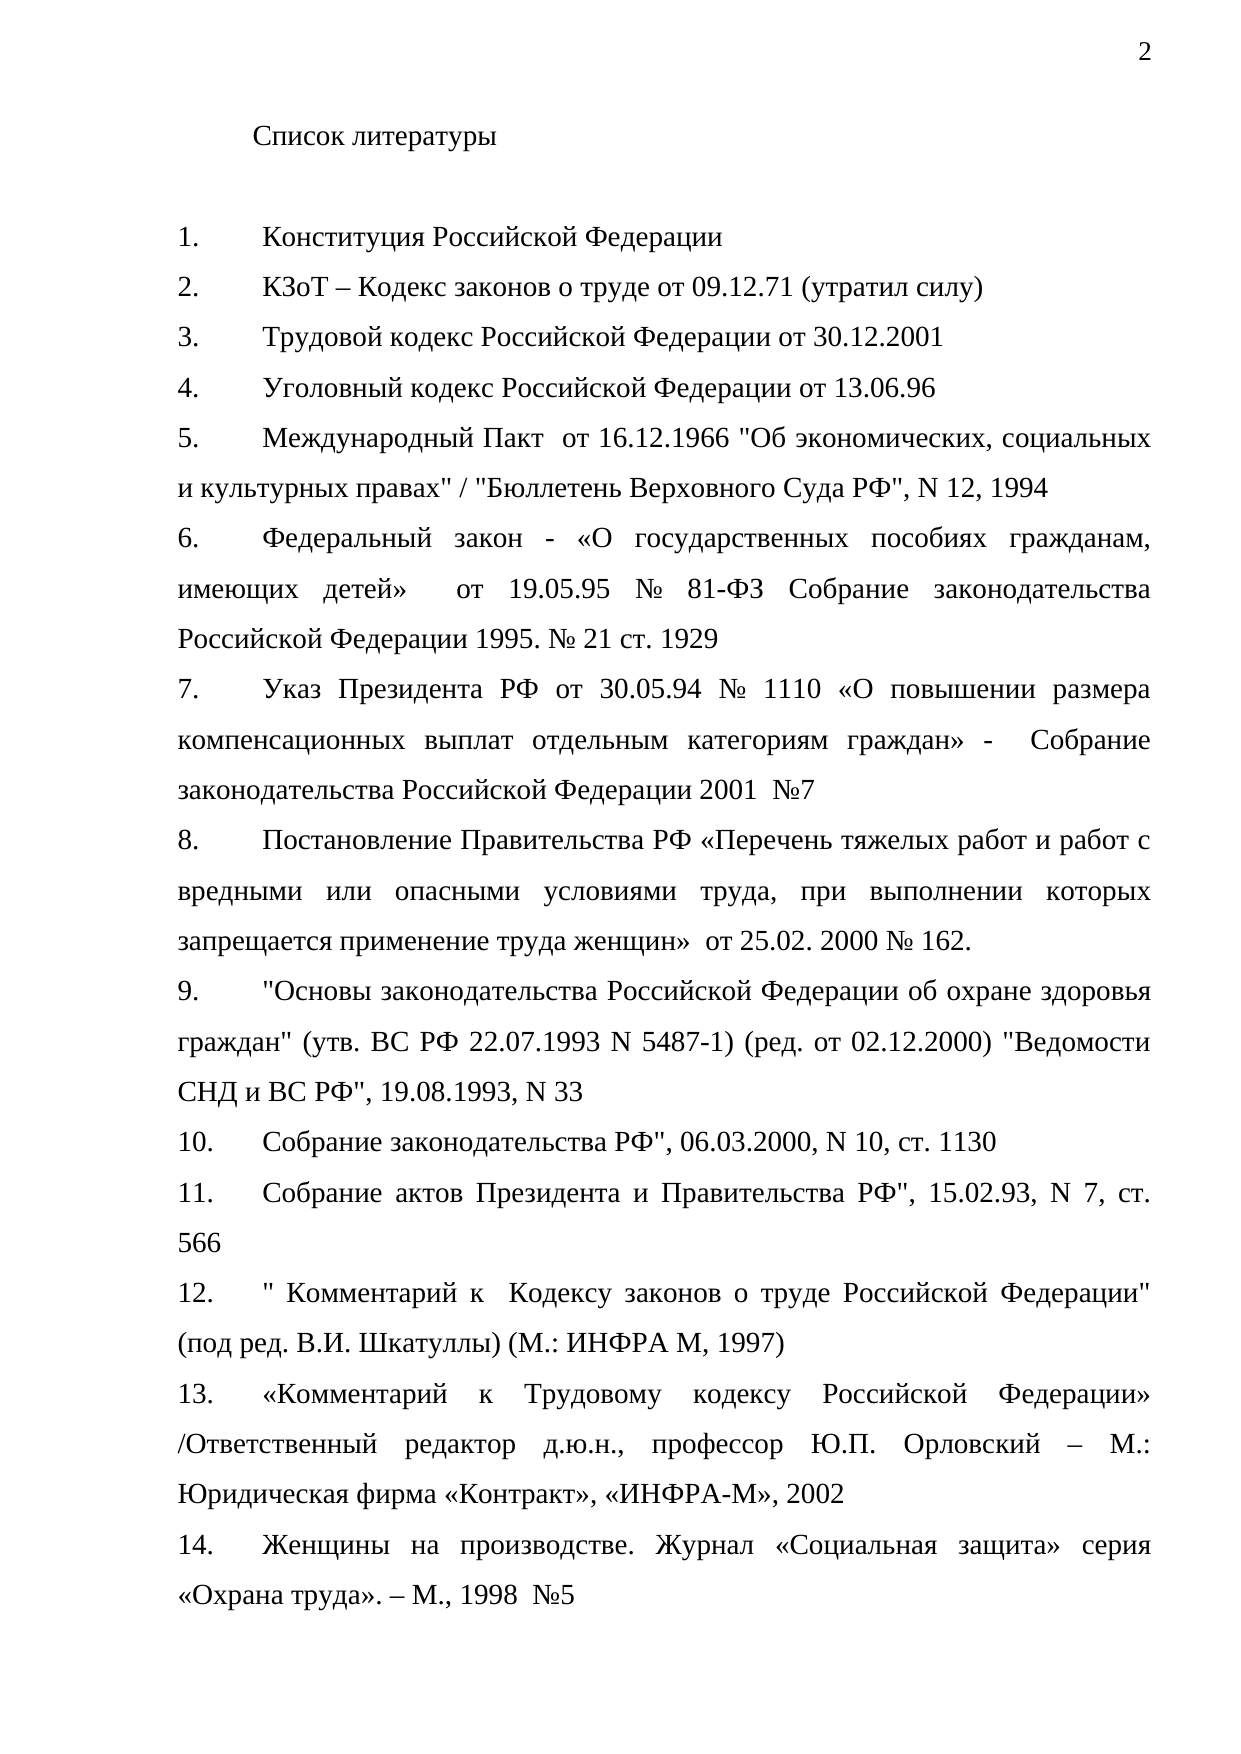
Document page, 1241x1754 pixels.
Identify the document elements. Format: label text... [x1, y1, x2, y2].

list «Комментарий к Трудовому кодексу Российской Федерации» /Ответственный редактор д.ю.н., профессор Ю.П. Орловский – М.: Юридическая фирма «Контракт», «ИНФРА-М», 2002 [177, 1376, 1152, 1510]
list КЗоТ – Кодекс законов о труде от 09.12.71 (утратил силу) [177, 269, 1152, 303]
list Указ Президента РФ от 30.05.94 № 1110 «О повышении размера компенсационных выплат отдельным категориям граждан» - Собрание законодательства Российской Федерации 2001 №7 [177, 672, 1152, 806]
list Собрание актов Президента и Правительства РФ", 15.02.93, N 7, ст. 566 [177, 1175, 1152, 1258]
list Трудовой кодекс Российской Федерации от 30.12.2001 [177, 319, 1152, 353]
list Постановление Правительства РФ «Перечень тяжелых работ и работ с вредными или опасными условиями труда, при выполнении которых запрещается применение труда женщин» от 25.02. 2000 № 162. [177, 822, 1152, 957]
list Международный Пакт от 16.12.1966 "Об экономических, социальных и культурных правах" / "Бюллетень Верховного Суда РФ", N 12, 1994 [177, 420, 1152, 504]
list Федеральный закон - «О государственных пособиях гражданам, имеющих детей» от 19.05.95 № 81-ФЗ Собрание законодательства Российской Федерации 1995. № 21 ст. 1929 [177, 521, 1152, 655]
list Уголовный кодекс Российской Федерации от 13.06.96 [177, 370, 1152, 403]
list Собрание законодательства РФ", 06.03.2000, N 10, ст. 1130 [177, 1124, 1152, 1158]
list Женщины на производстве. Журнал «Социальная защита» серия «Охрана труда». – М., 1998 №5 [177, 1527, 1152, 1611]
list Конституция Российской Федерации [177, 219, 1152, 252]
list " Комментарий к Кодексу законов о труде Российской Федерации" (под ред. В.И. Шкатуллы) (М.: ИНФРА М, 1997) [177, 1275, 1152, 1359]
subtitle Список литературы [177, 118, 1152, 152]
list "Основы законодательства Российской Федерации об охране здоровья граждан" (утв. ВС РФ 22.07.1993 N 5487-1) (ред. от 02.12.2000) "Ведомости СНД и ВС РФ", 19.08.1993, N 33 [177, 973, 1152, 1108]
